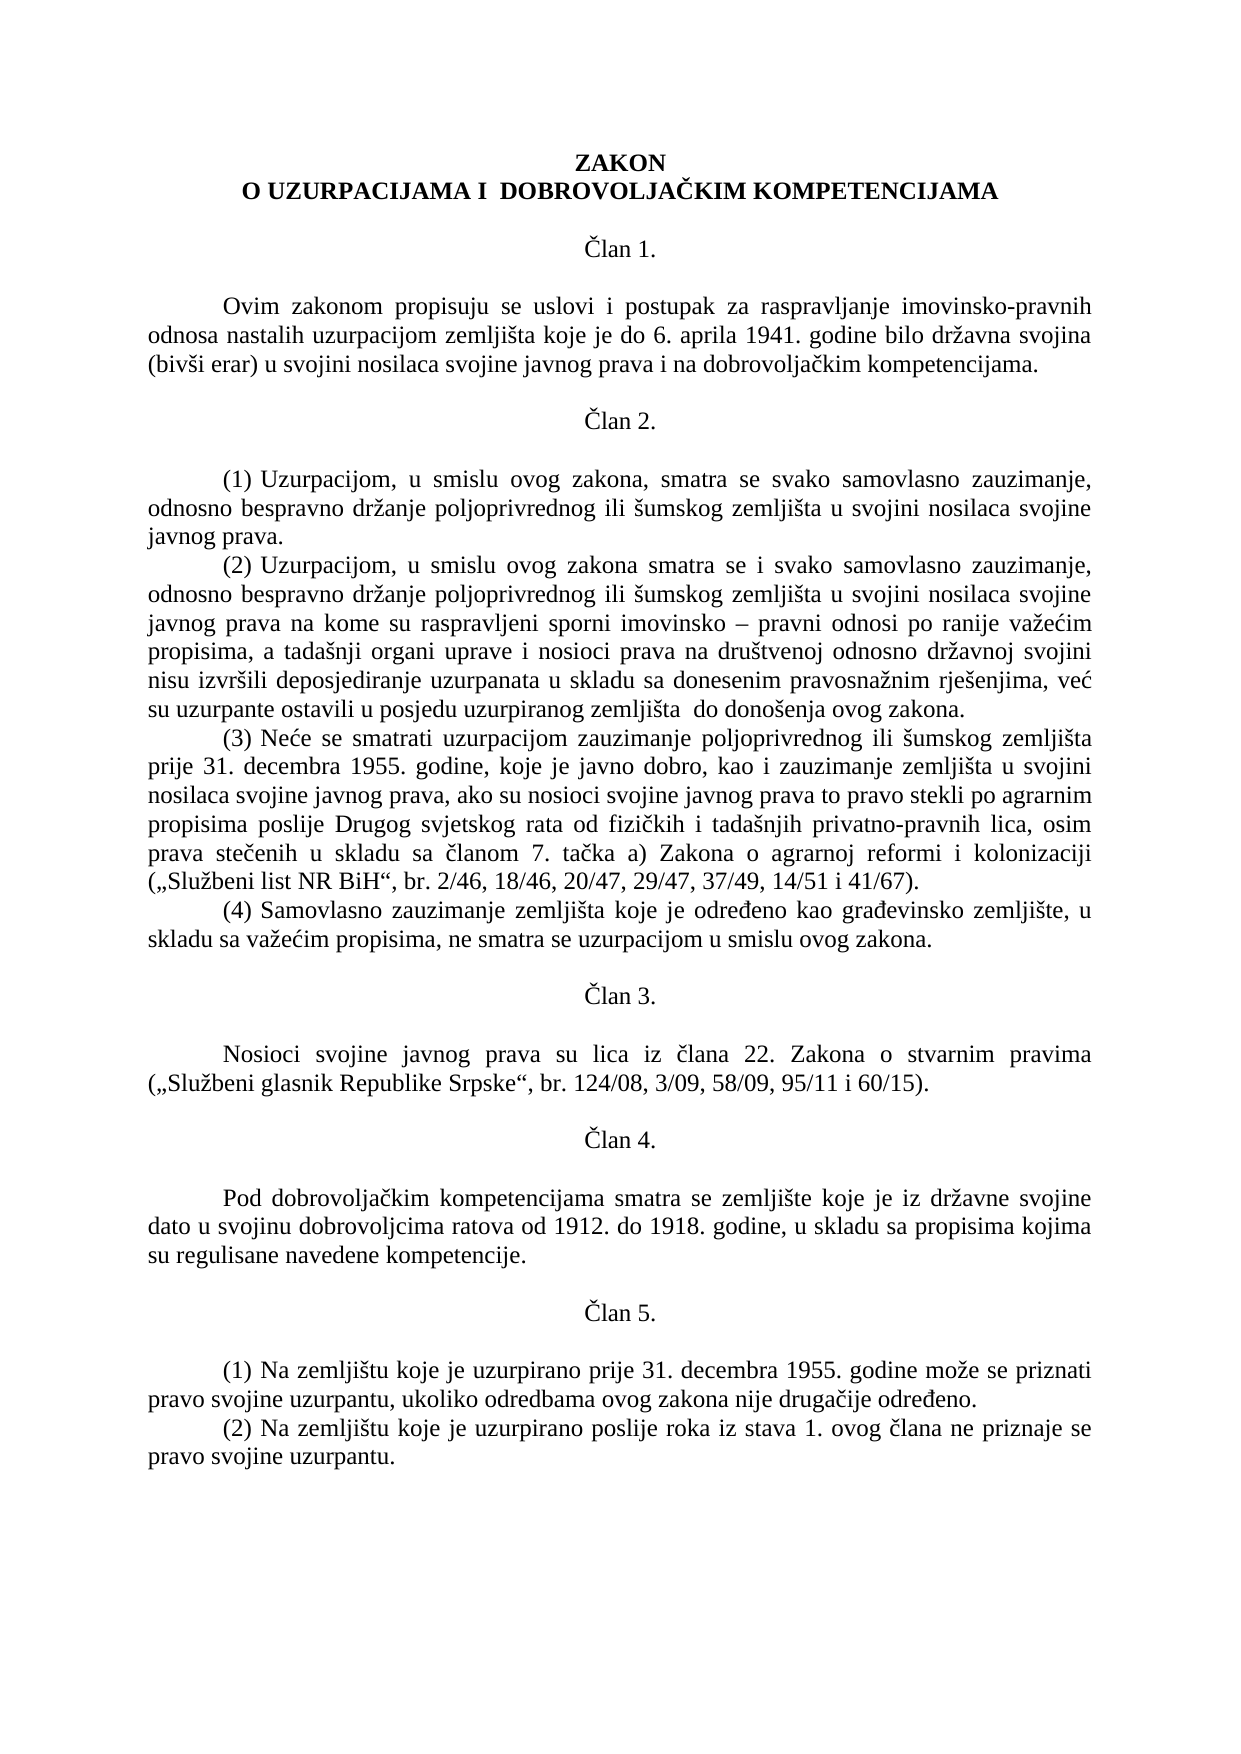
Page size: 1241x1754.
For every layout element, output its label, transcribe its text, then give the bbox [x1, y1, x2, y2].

list Neće se smatrati uzurpacijom zauzimanje poljoprivrednog ili šumskog zemljišta prije 31. decembra 1955. godine, koje je javno dobro, kao i zauzimanje zemljišta u svojini nosilaca svojine javnog prava, ako su nosioci svojine javnog prava to pravo stekli po agrarnim propisima poslije Drugog svjetskog rata od fizičkih i tadašnjih privatno-pravnih lica, osim prava stečenih u skladu sa članom 7. tačka a) Zakona o agrarnoj reformi i kolonizaciji („Službeni list NR BiH“, br. 2/46, 18/46, 20/47, 29/47, 37/49, 14/51 i 41/67). [148, 723, 1093, 895]
list Na zemljištu koje je uzurpirano prije 31. decembra 1955. godine može se priznati pravo svojine uzurpantu, ukoliko odredbama ovog zakona nije drugačije određeno. [148, 1355, 1093, 1413]
list Pod dobrovoljačkim kompetencijama smatra se zemljište koje je iz državne svojine dato u svojinu dobrovoljcima ratova od 1912. do 1918. godine, u skladu sa propisima kojima su regulisane navedene kompetencije. [148, 1183, 1093, 1269]
text Član 4. [148, 1125, 1093, 1154]
text Nosioci svojine javnog prava su lica iz člana 22. Zakona o stvarnim pravima („Službeni glasnik Republike Srpske“, br. 124/08, 3/09, 58/09, 95/11 i 60/15). [148, 1039, 1093, 1096]
list Na zemljištu koje je uzurpirano poslije roka iz stava 1. ovog člana ne priznaje se pravo svojine uzurpantu. [148, 1413, 1093, 1470]
text O UZURPACIJAMA I DOBROVOLJAČKIM KOMPETENCIJAMA [148, 176, 1093, 205]
text Član 5. [148, 1298, 1093, 1326]
list Uzurpacijom, u smislu ovog zakona smatra se i svako samovlasno zauzimanje, odnosno bespravno držanje poljoprivrednog ili šumskog zemljišta u svojini nosilaca svojine javnog prava na kome su raspravljeni sporni imovinsko – pravni odnosi po ranije važećim propisima, a tadašnji organi uprave i nosioci prava na društvenoj odnosno državnoj svojini nisu izvršili deposjediranje uzurpanata u skladu sa donesenim pravosnažnim rješenjima, već su uzurpante ostavili u posjedu uzurpiranog zemljišta do donošenja ovog zakona. [148, 550, 1093, 723]
text Član 2. [148, 406, 1093, 435]
text Ovim zakonom propisuju se uslovi i postupak za raspravljanje imovinsko-pravnih odnosa nastalih uzurpacijom zemljišta koje je do 6. aprila 1941. godine bilo državna svojina (bivši erar) u svojini nosilaca svojine javnog prava i na dobrovoljačkim kompetencijama. [148, 291, 1093, 378]
text Član 1. [148, 234, 1093, 263]
list Uzurpacijom, u smislu ovog zakona, smatra se svako samovlasno zauzimanje, odnosno bespravno držanje poljoprivrednog ili šumskog zemljišta u svojini nosilaca svojine javnog prava. [148, 464, 1093, 550]
text Član 3. [148, 981, 1093, 1010]
list Samovlasno zauzimanje zemljišta koje je određeno kao građevinsko zemljište, u skladu sa važećim propisima, ne smatra se uzurpacijom u smislu ovog zakona. [148, 895, 1093, 953]
text ZAKON [148, 148, 1093, 176]
